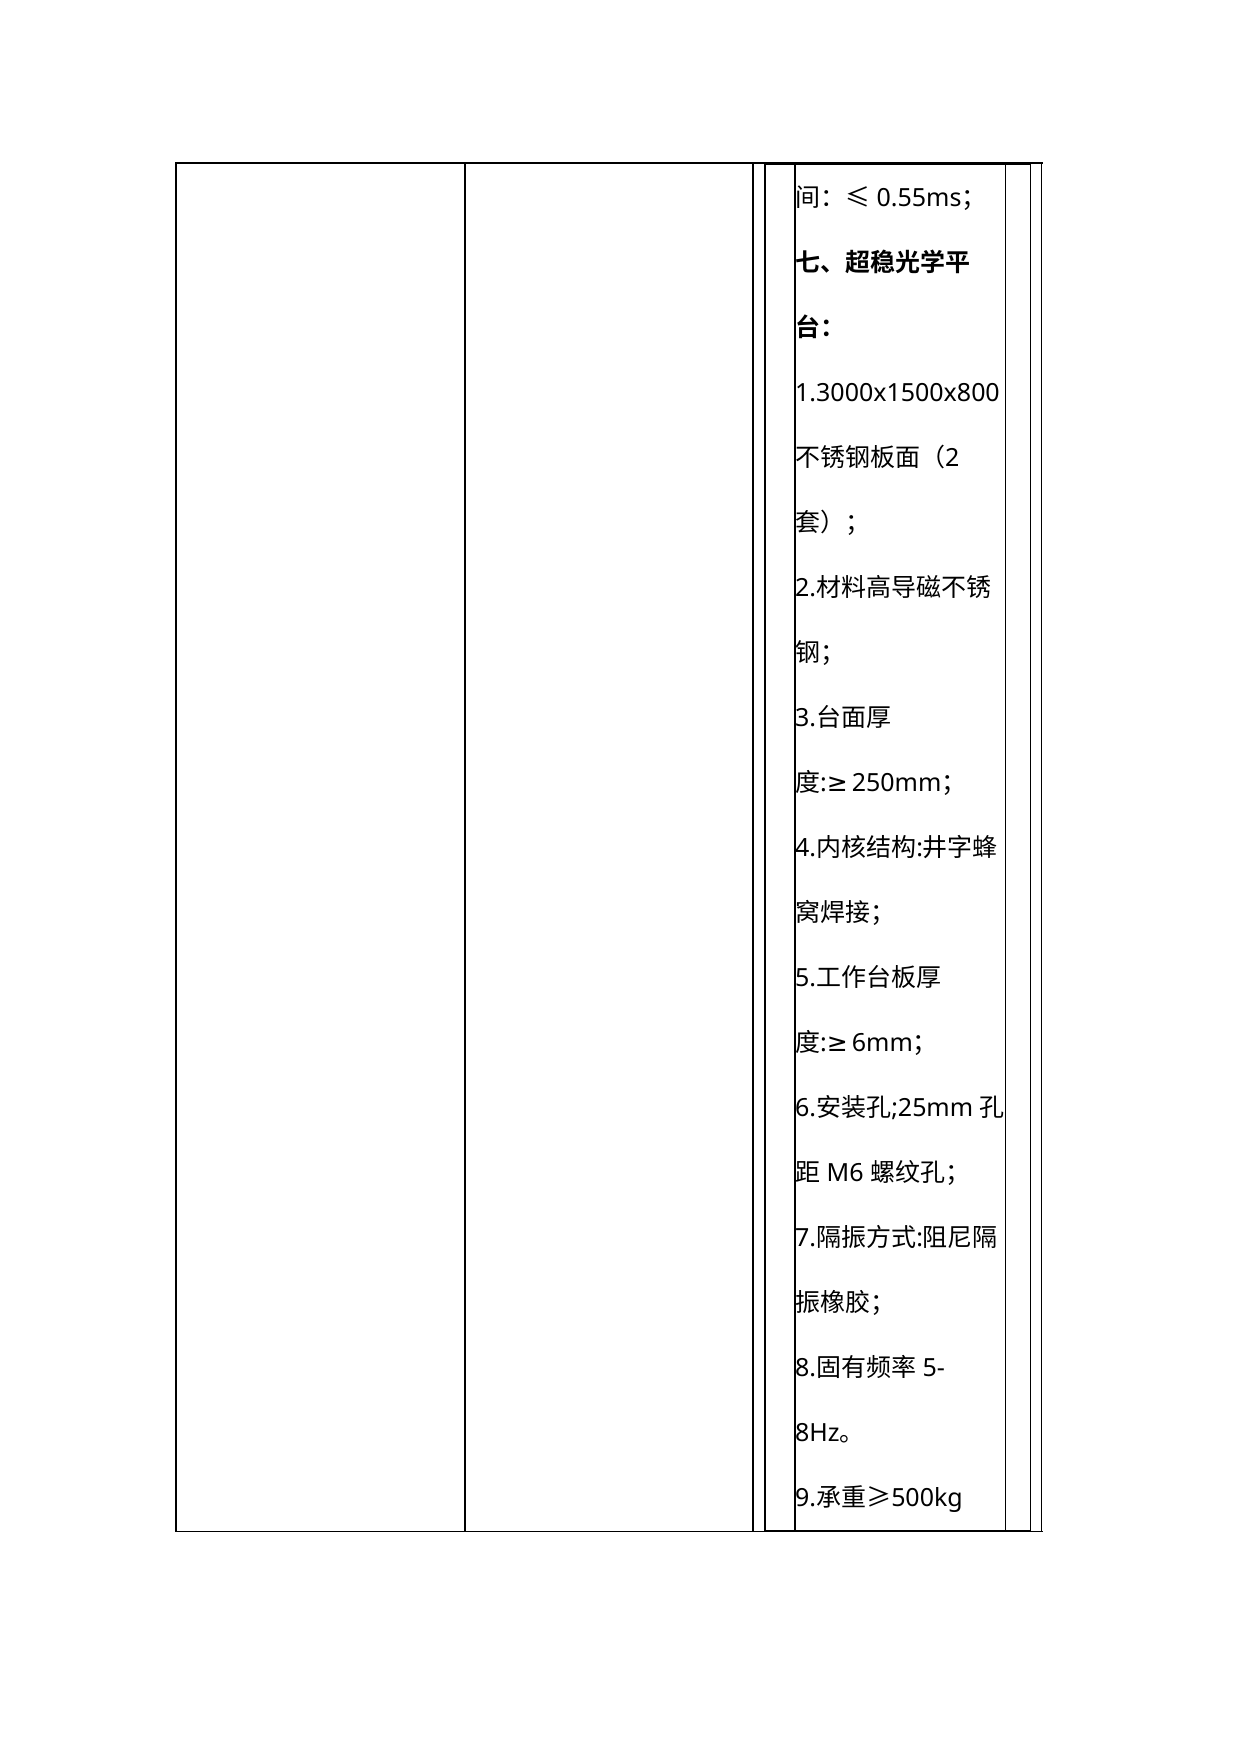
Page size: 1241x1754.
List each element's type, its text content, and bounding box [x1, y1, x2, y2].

table_cell 1 [177, 164, 464, 1531]
table_cell [466, 164, 752, 1531]
table_cell [796, 165, 1005, 1530]
table_cell [1006, 165, 1030, 1530]
table_cell [1031, 164, 1041, 1531]
table_cell [754, 164, 764, 1531]
table_cell [766, 165, 794, 1530]
